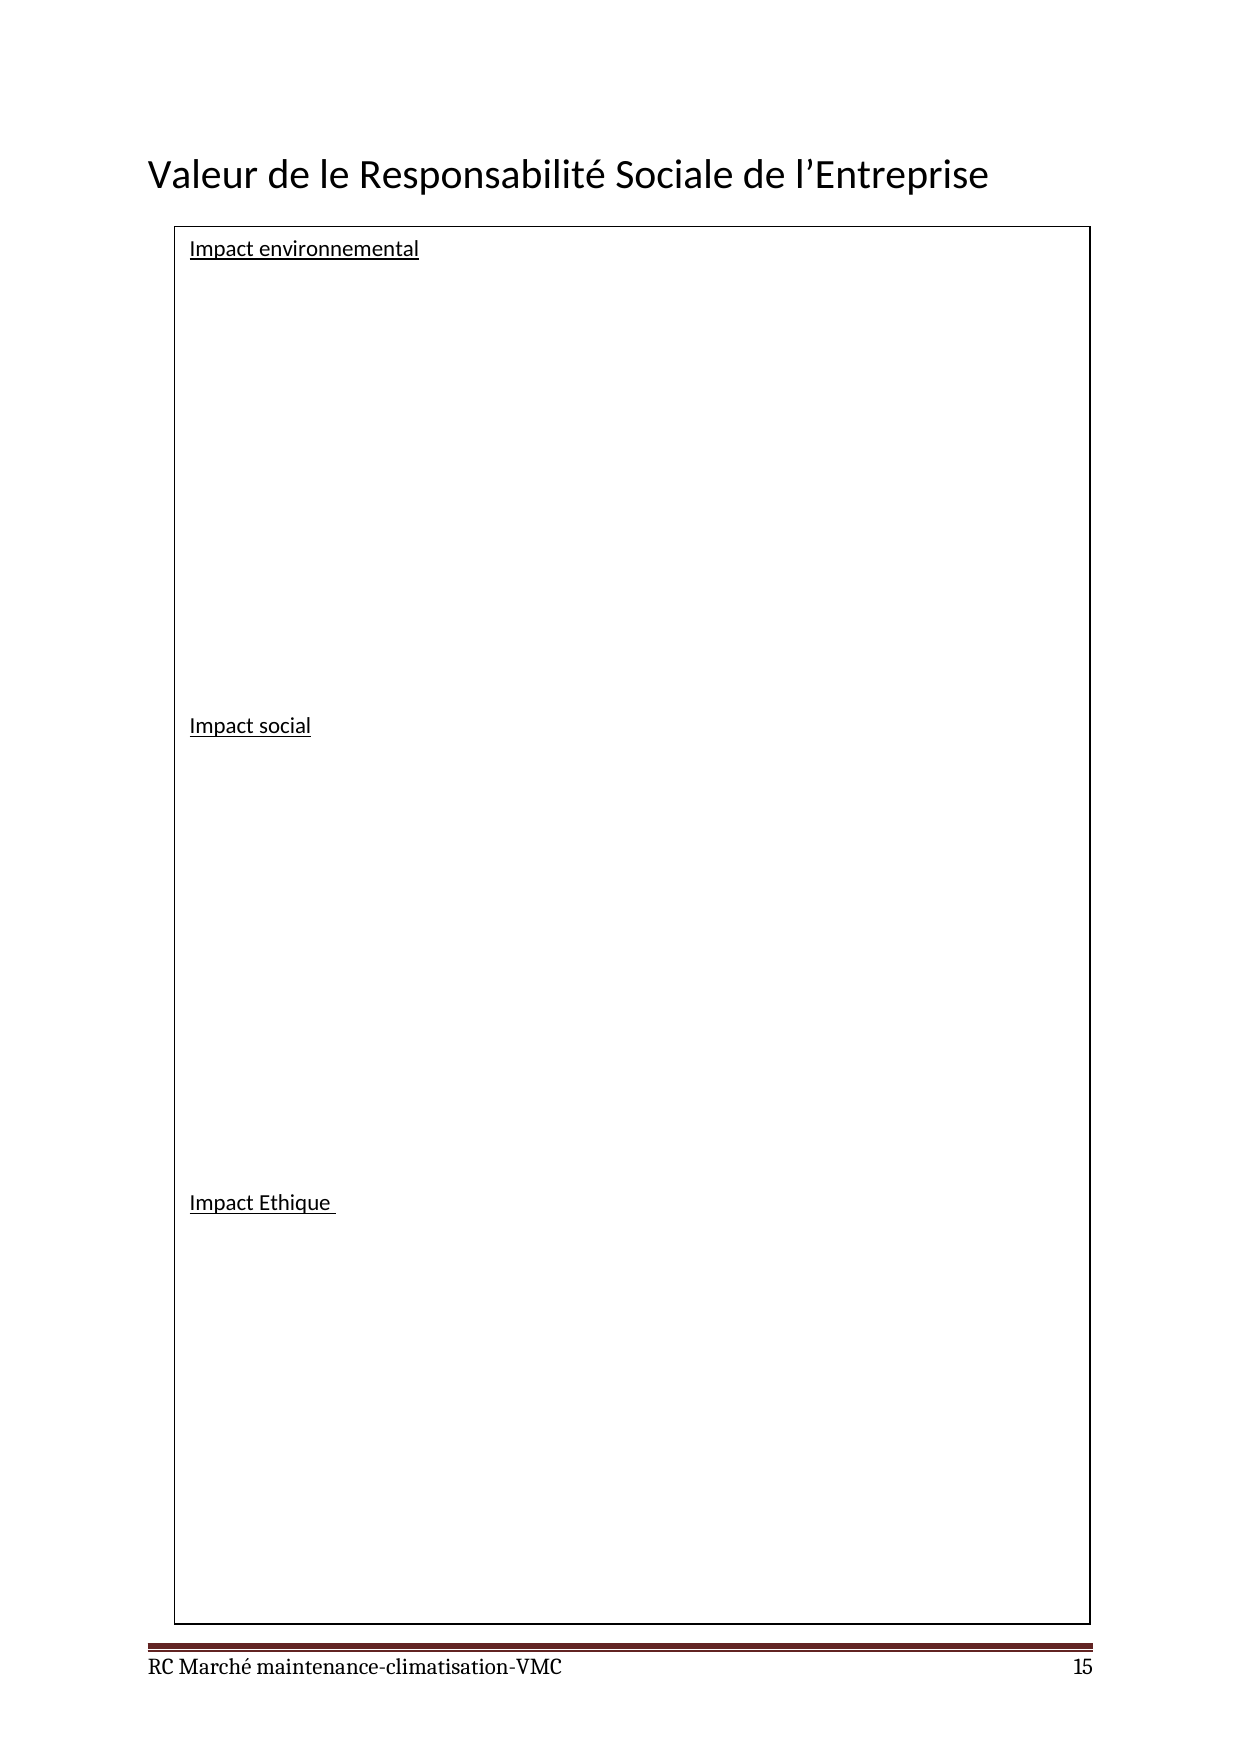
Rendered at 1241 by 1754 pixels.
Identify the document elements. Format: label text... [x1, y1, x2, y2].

text Valeur de le Responsabilité Sociale de l’Entreprise [148, 148, 1093, 198]
